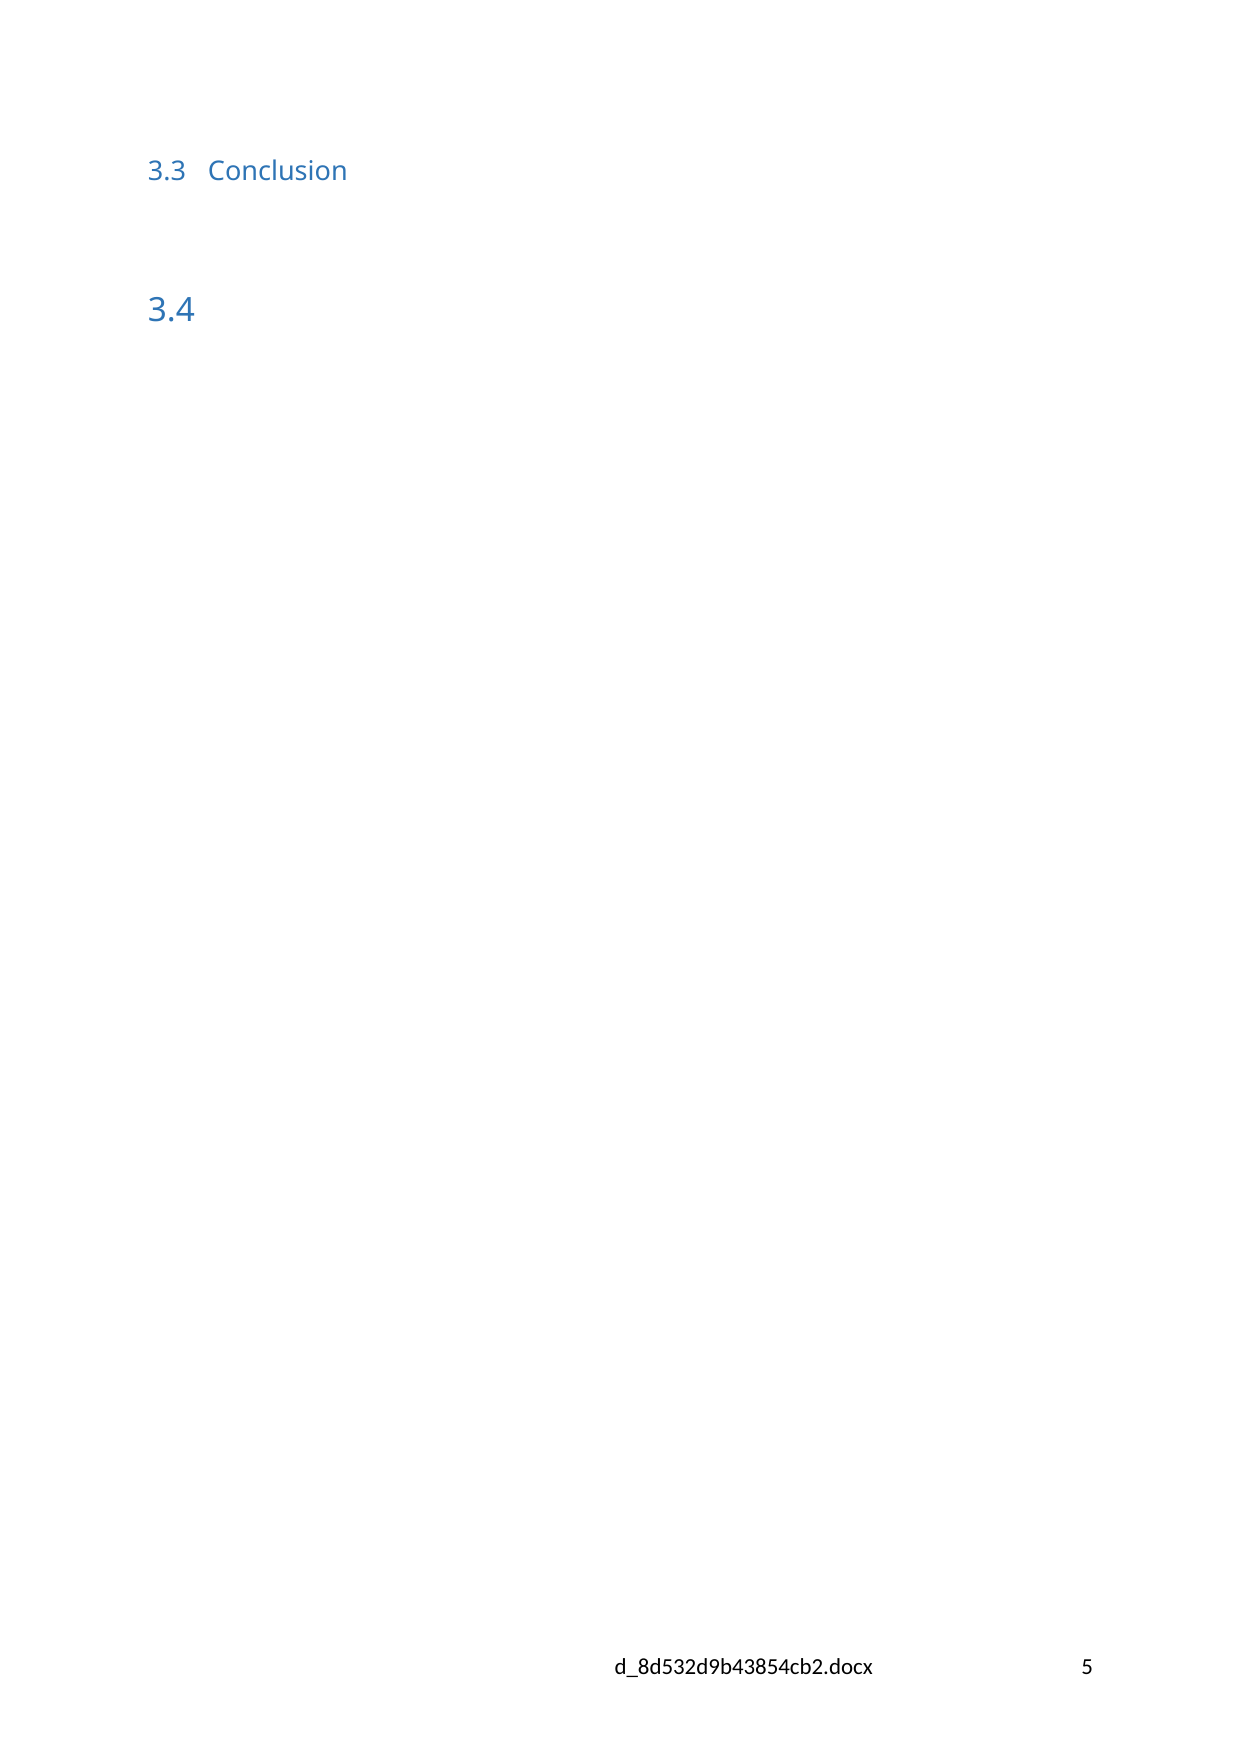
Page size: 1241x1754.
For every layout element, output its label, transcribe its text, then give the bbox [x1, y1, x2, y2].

subtitle Conclusion [148, 152, 1093, 189]
